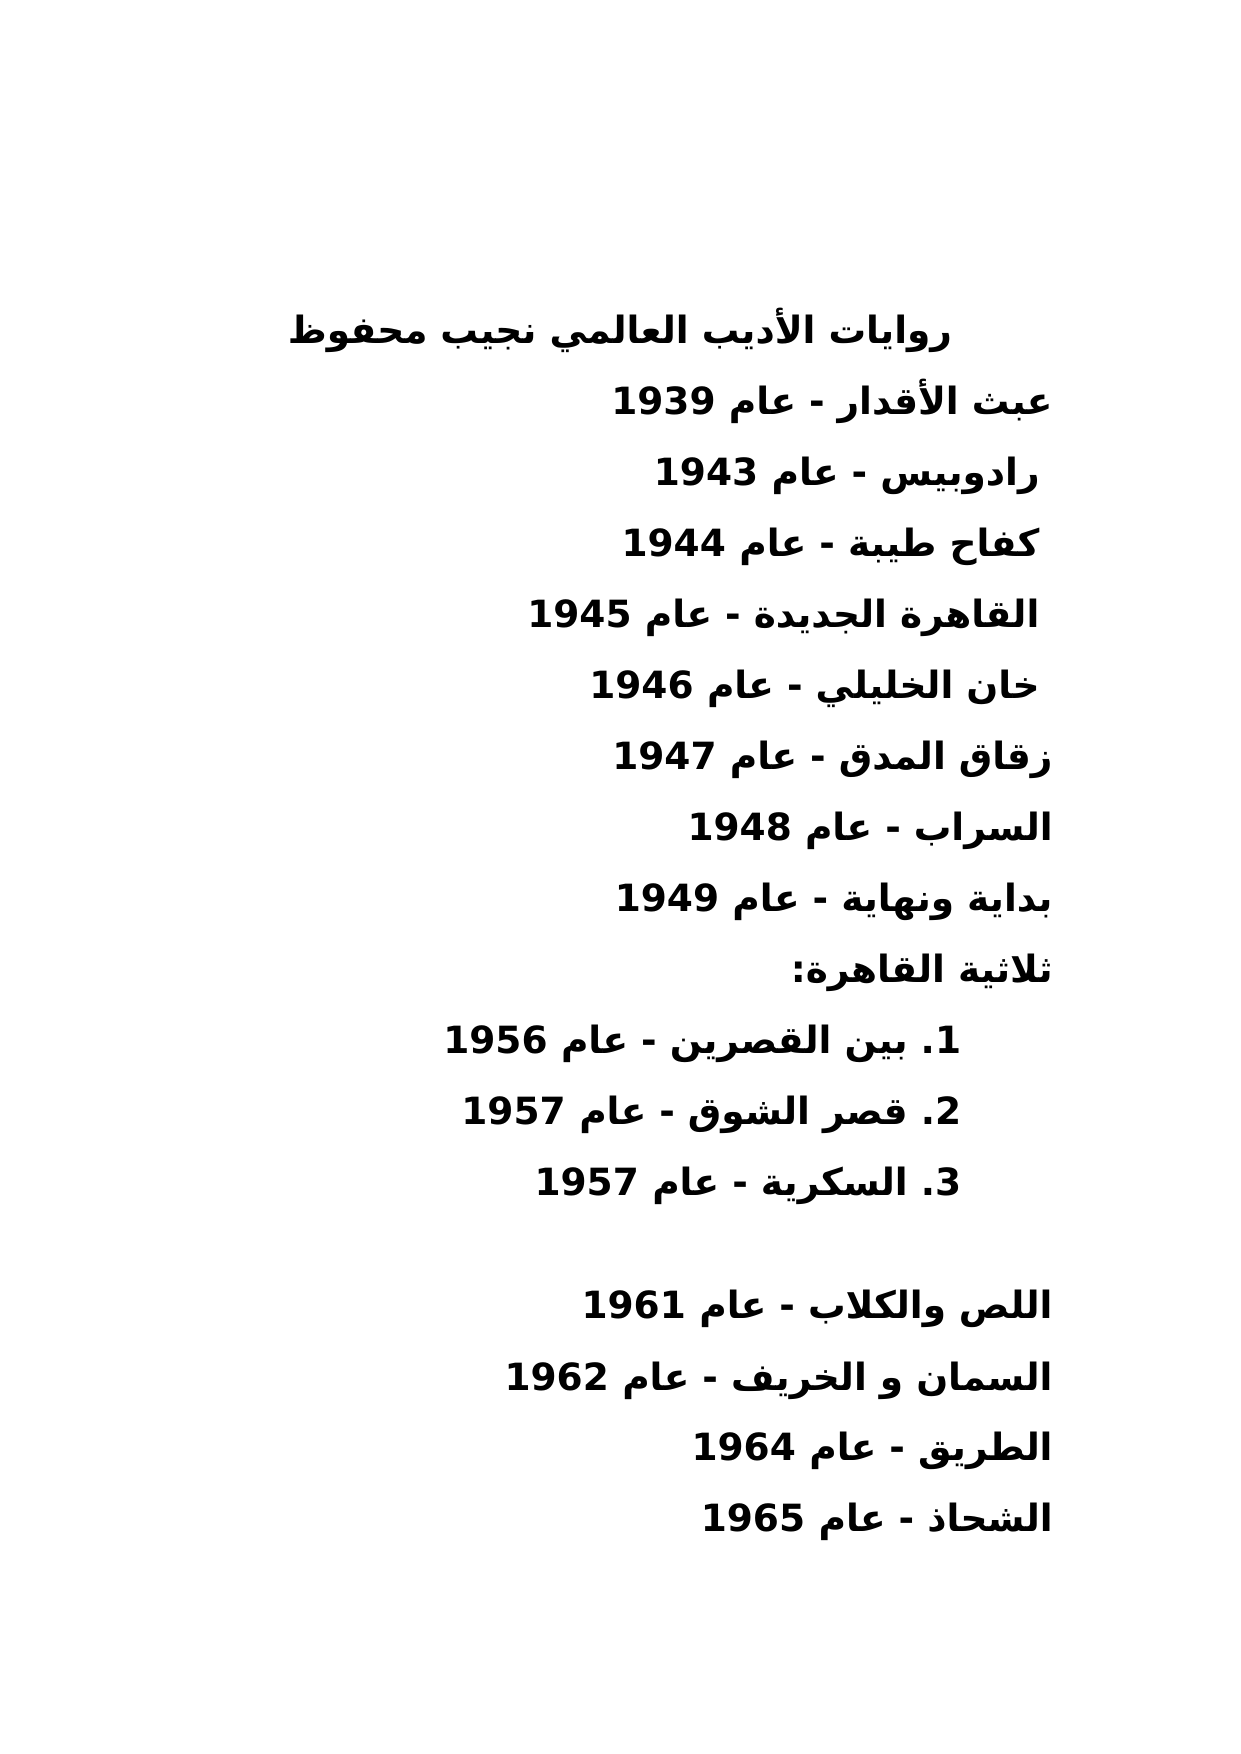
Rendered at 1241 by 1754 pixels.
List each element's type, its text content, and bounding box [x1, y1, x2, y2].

text كفاح طيبة - عام 1944 [187, 522, 1053, 565]
text 3. السكرية - عام 1957 [187, 1160, 1053, 1204]
text الطريق - عام 1964 [187, 1426, 1053, 1470]
text رادوبيس - عام 1943 [187, 451, 1053, 494]
text ثلاثية القاهرة: [187, 947, 1053, 991]
text زقاق المدق - عام 1947 [187, 734, 1053, 778]
text عبث الأقدار - عام 1939 [187, 380, 1053, 423]
text بداية ونهاية - عام 1949 [187, 876, 1053, 920]
text السمان و الخريف - عام 1962 [187, 1355, 1053, 1399]
text السراب - عام 1948 [187, 806, 1053, 849]
text الشحاذ - عام 1965 [187, 1497, 1053, 1541]
text خان الخليلي - عام 1946 [187, 664, 1053, 707]
text روايات الأديب العالمي نجيب محفوظ [187, 309, 1053, 353]
text القاهرة الجديدة - عام 1945 [187, 593, 1053, 636]
text 1. بين القصرين - عام 1956 [187, 1018, 1053, 1062]
text 2. قصر الشوق - عام 1957 [187, 1089, 1053, 1133]
text اللص والكلاب - عام 1961 [187, 1284, 1053, 1328]
